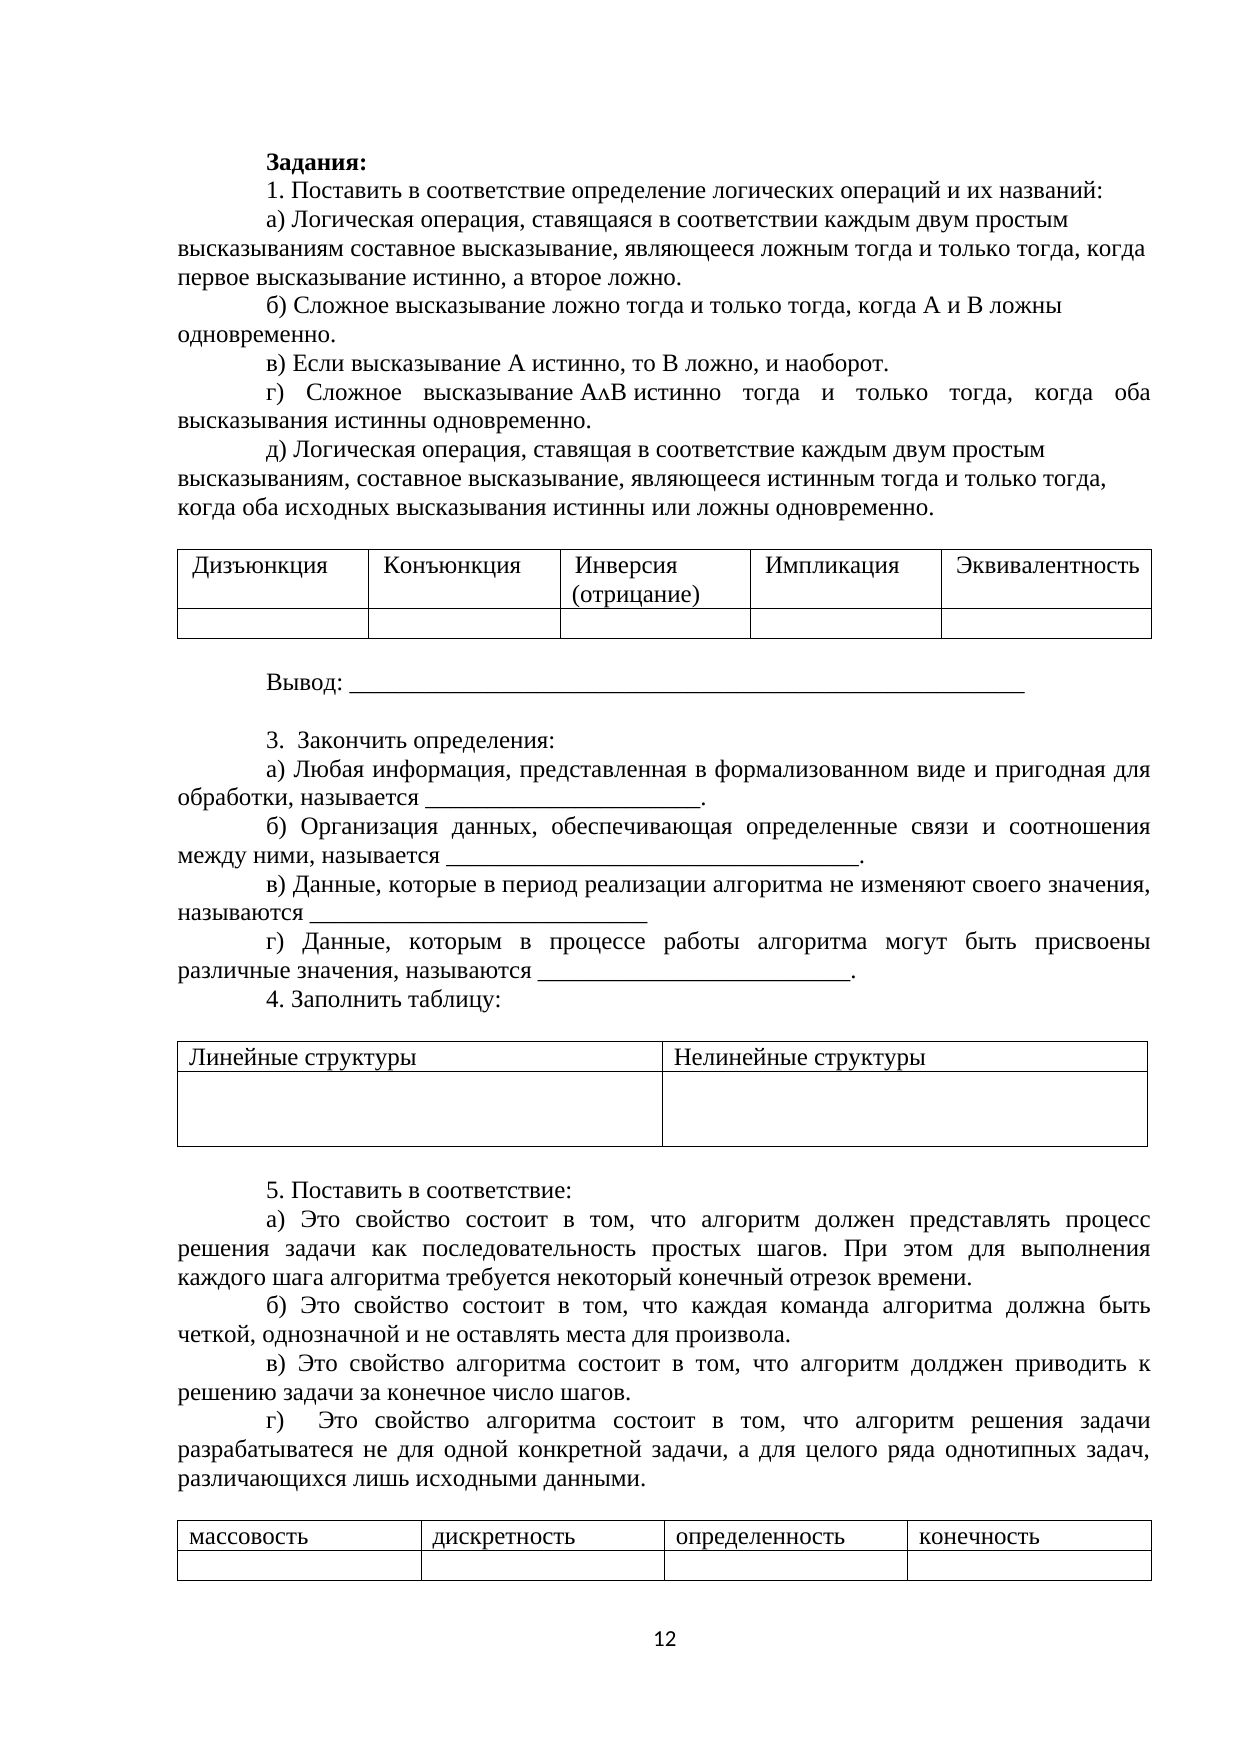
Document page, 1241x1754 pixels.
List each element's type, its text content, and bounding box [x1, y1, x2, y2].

text г) Сложное высказывание АʌВ истинно тогда и только тогда, когда оба высказывания истинны одновременно. [177, 377, 1152, 434]
text 3. Закончить определения: [177, 725, 1152, 754]
table_cell [369, 609, 560, 638]
text Вывод: ______________________________________________________ [177, 667, 1152, 696]
text Задания: [177, 147, 1152, 176]
table_header Эквивалентность [942, 550, 1151, 608]
table_header определенность [665, 1521, 907, 1550]
table_header Линейные структуры [178, 1042, 662, 1071]
table_cell [908, 1551, 1151, 1580]
table_cell [561, 609, 750, 638]
table_cell [422, 1551, 664, 1580]
table_cell [663, 1072, 1147, 1146]
text в) Это свойство алгоритма состоит в том, что алгоритм долджен приводить к решению задачи за конечное число шагов. [177, 1348, 1152, 1405]
text д) Логическая операция, ставящая в соответствие каждым двум простым высказываниям, составное высказывание, являющееся истинным тогда и только тогда, когда оба исходных высказывания истинны или ложны одновременно. [177, 434, 1152, 521]
text а) Любая информация, представленная в формализованном виде и пригодная для обработки, называется ______________________. [177, 754, 1152, 811]
table_cell [178, 1072, 662, 1146]
table_header массовость [178, 1521, 421, 1550]
text 4. Заполнить таблицу: [177, 984, 1152, 1012]
table_cell [942, 609, 1151, 638]
table_header конечность [908, 1521, 1151, 1550]
text б) Сложное высказывание ложно тогда и только тогда, когда А и В ложны одновременно. [177, 291, 1152, 348]
text в) Данные, которые в период реализации алгоритма не изменяют своего значения, называются ___________________________ [177, 869, 1152, 926]
table_header Дизъюнкция [178, 550, 368, 608]
text 1. Поставить в соответствие определение логических операций и их названий: [177, 176, 1152, 204]
table_cell [178, 1551, 421, 1580]
text б) Это свойство состоит в том, что каждая команда алгоритма должна быть четкой, однозначной и не оставлять места для произвола. [177, 1290, 1152, 1348]
table_header дискретность [422, 1521, 664, 1550]
table_header Импликация [751, 550, 941, 608]
table_header Нелинейные структуры [663, 1042, 1147, 1071]
text в) Если высказывание А истинно, то В ложно, и наоборот. [177, 348, 1152, 377]
text а) Это свойство состоит в том, что алгоритм должен представлять процесс решения задачи как последовательность простых шагов. При этом для выполнения каждого шага алгоритма требуется некоторый конечный отрезок времени. [177, 1204, 1152, 1290]
text г) Это свойство алгоритма состоит в том, что алгоритм решения задачи разрабатыватеся не для одной конкретной задачи, а для целого ряда однотипных задач, различающихся лишь исходными данными. [177, 1405, 1152, 1492]
table_cell [178, 609, 368, 638]
table_cell [665, 1551, 907, 1580]
text б) Организация данных, обеспечивающая определенные связи и соотношения между ними, называется _________________________________. [177, 811, 1152, 869]
table_cell [751, 609, 941, 638]
text 5. Поставить в соответствие: [177, 1175, 1152, 1204]
table_header Конъюнкция [369, 550, 560, 608]
table_header Инверсия (отрицание) [561, 550, 750, 608]
text а) Логическая операция, ставящаяся в соответствии каждым двум простым высказываниям составное высказывание, являющееся ложным тогда и только тогда, когда первое высказывание истинно, а второе ложно. [177, 204, 1152, 291]
text г) Данные, которым в процессе работы алгоритма могут быть присвоены различные значения, называются _________________________. [177, 926, 1152, 984]
